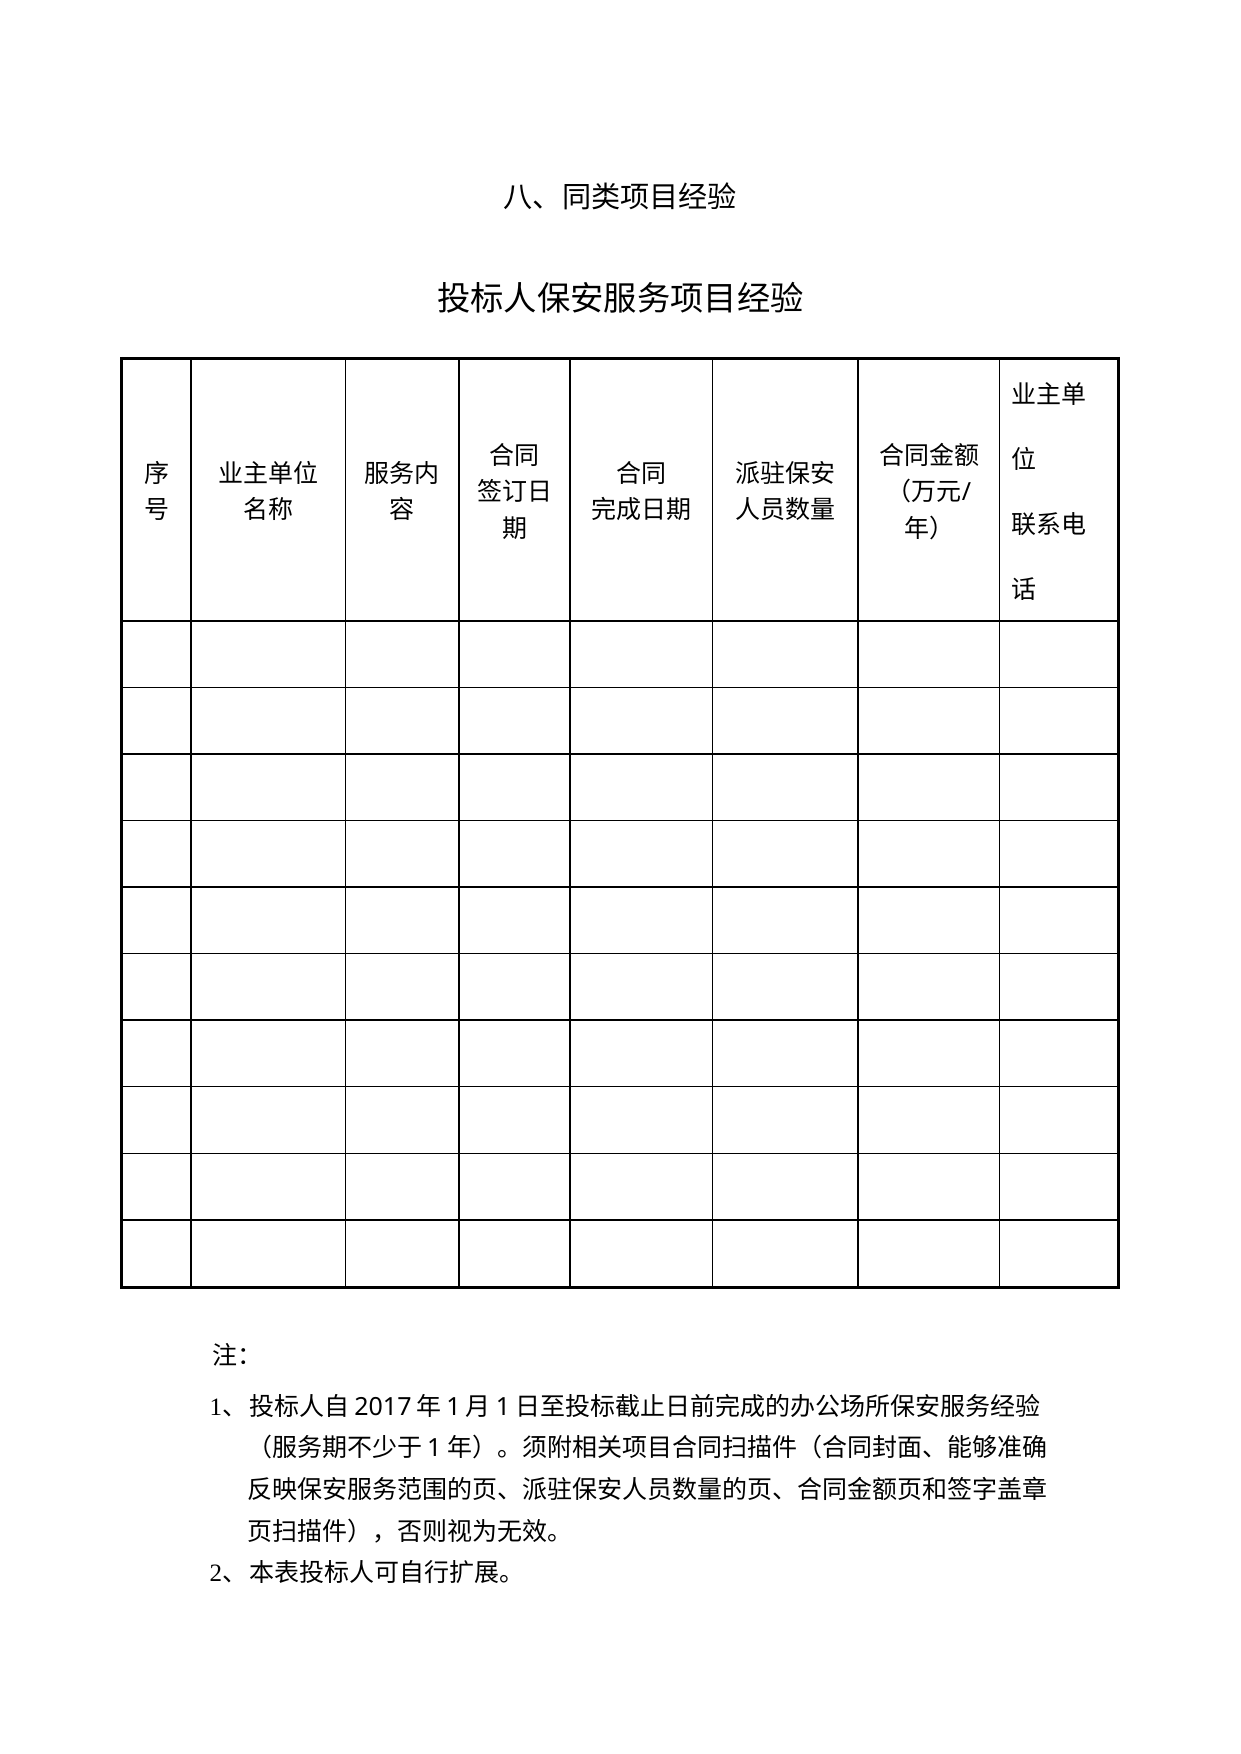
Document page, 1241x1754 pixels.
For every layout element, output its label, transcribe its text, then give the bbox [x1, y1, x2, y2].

table_cell [192, 755, 345, 819]
table_header 合同金额 （万元/年） [859, 360, 999, 620]
table_cell [192, 1021, 345, 1086]
table_cell [192, 888, 345, 953]
list 本表投标人可自行扩展。 [209, 1553, 1053, 1589]
table_header 派驻保安人员数量 [713, 360, 857, 620]
table_cell [1000, 821, 1117, 886]
table_cell [192, 821, 345, 886]
table_cell [859, 688, 999, 753]
table_cell [859, 755, 999, 819]
table_cell [713, 688, 857, 753]
table_cell [192, 1221, 345, 1286]
table_cell [571, 755, 712, 819]
table_cell [460, 755, 569, 819]
table_cell [571, 888, 712, 953]
table_header 业主单位 名称 [192, 360, 345, 620]
table_cell [713, 755, 857, 819]
table_cell [192, 1087, 345, 1152]
table_cell [1000, 622, 1117, 686]
table_cell [460, 688, 569, 753]
table_cell [460, 1154, 569, 1219]
table_cell [346, 1087, 458, 1152]
table_cell [460, 622, 569, 686]
text 投标人保安服务项目经验 [187, 272, 1053, 320]
table_cell [571, 1021, 712, 1086]
table_cell [123, 688, 190, 753]
table_cell [1000, 1021, 1117, 1086]
table_cell [460, 954, 569, 1019]
table_cell [713, 821, 857, 886]
table_cell [460, 821, 569, 886]
table_cell [192, 688, 345, 753]
table_cell [123, 1087, 190, 1152]
table_cell [713, 1154, 857, 1219]
table_cell [346, 755, 458, 819]
text 注： [187, 1321, 1053, 1386]
table_cell [1000, 1221, 1117, 1286]
text 八、同类项目经验 [187, 162, 1053, 227]
table_cell [713, 954, 857, 1019]
table_header 业主单位 联系电话 [1000, 360, 1117, 620]
table_cell [460, 1221, 569, 1286]
table_cell [346, 1154, 458, 1219]
table_cell [571, 821, 712, 886]
table_cell [571, 1087, 712, 1152]
table_cell [859, 954, 999, 1019]
table_cell [1000, 755, 1117, 819]
table_cell [460, 888, 569, 953]
table_cell [1000, 688, 1117, 753]
table_cell [859, 1154, 999, 1219]
table_cell [571, 688, 712, 753]
table_cell [123, 622, 190, 686]
table_header 服务内容 [346, 360, 458, 620]
table_cell [123, 888, 190, 953]
table_cell [123, 755, 190, 819]
table_cell [859, 1087, 999, 1152]
table_cell [346, 1021, 458, 1086]
table_cell [123, 1154, 190, 1219]
table_cell [1000, 888, 1117, 953]
table_cell [123, 954, 190, 1019]
table_cell [346, 821, 458, 886]
table_cell [713, 622, 857, 686]
table_header 合同 完成日期 [571, 360, 712, 620]
table_cell [571, 1221, 712, 1286]
table_cell [571, 954, 712, 1019]
table_cell [123, 821, 190, 886]
table_header 序号 [123, 360, 190, 620]
table_cell [713, 1087, 857, 1152]
table_cell [859, 821, 999, 886]
table_cell [571, 1154, 712, 1219]
table_cell [859, 1221, 999, 1286]
table_cell [346, 888, 458, 953]
table_cell [1000, 1087, 1117, 1152]
table_cell [192, 1154, 345, 1219]
table_cell [1000, 1154, 1117, 1219]
table_cell [859, 1021, 999, 1086]
table_cell [123, 1221, 190, 1286]
list 投标人自2017年1月1日至投标截止日前完成的办公场所保安服务经验（服务期不少于1 年）。须附相关项目合同扫描件（合同封面、能够准确反映保安服务范围的页、派驻保安人员数量的页、合同金额页和签字盖章页扫描件），否则视为无效。 [209, 1386, 1053, 1547]
table_cell [346, 1221, 458, 1286]
table_cell [346, 688, 458, 753]
table_cell [460, 1087, 569, 1152]
table_cell [1000, 954, 1117, 1019]
table_cell [346, 954, 458, 1019]
table_cell [192, 622, 345, 686]
table_cell [713, 1021, 857, 1086]
table_cell [192, 954, 345, 1019]
table_cell [571, 622, 712, 686]
table_cell [859, 622, 999, 686]
table_cell [346, 622, 458, 686]
table_cell [713, 1221, 857, 1286]
table_cell [859, 888, 999, 953]
table_cell [460, 1021, 569, 1086]
table_cell [123, 1021, 190, 1086]
table_cell [713, 888, 857, 953]
table_header 合同 签订日期 [460, 360, 569, 620]
